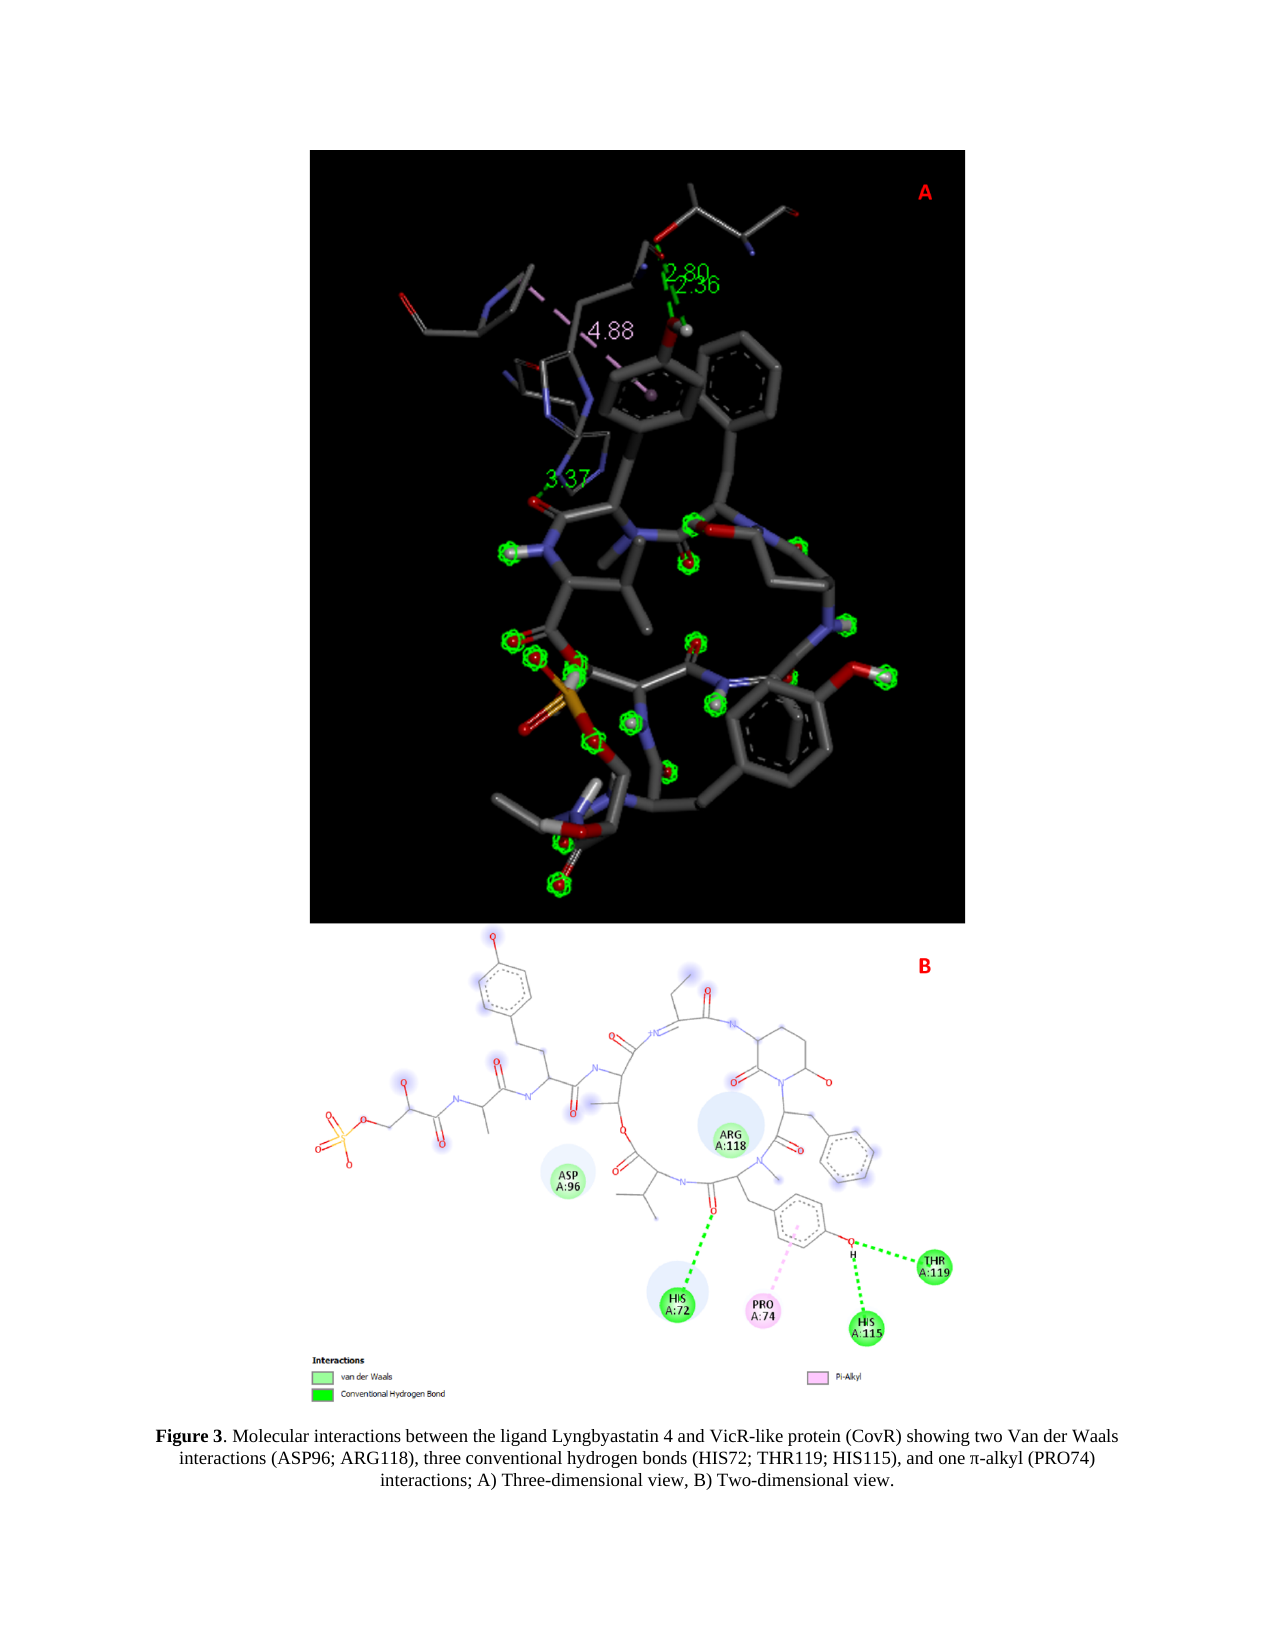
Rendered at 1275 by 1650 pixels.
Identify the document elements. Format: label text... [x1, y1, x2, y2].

text Figure 3. Molecular interactions between the ligand Lyngbyastatin 4 and VicR-like protein (CovR) showing two Van der Waals interactions (ASP96; ARG118), three conventional hydrogen bonds (HIS72; THR119; HIS115), and one π-alkyl (PRO74) interactions; A) Three-dimensional view, B) Two-dimensional view. [150, 1425, 1125, 1490]
picture [309, 150, 966, 1405]
